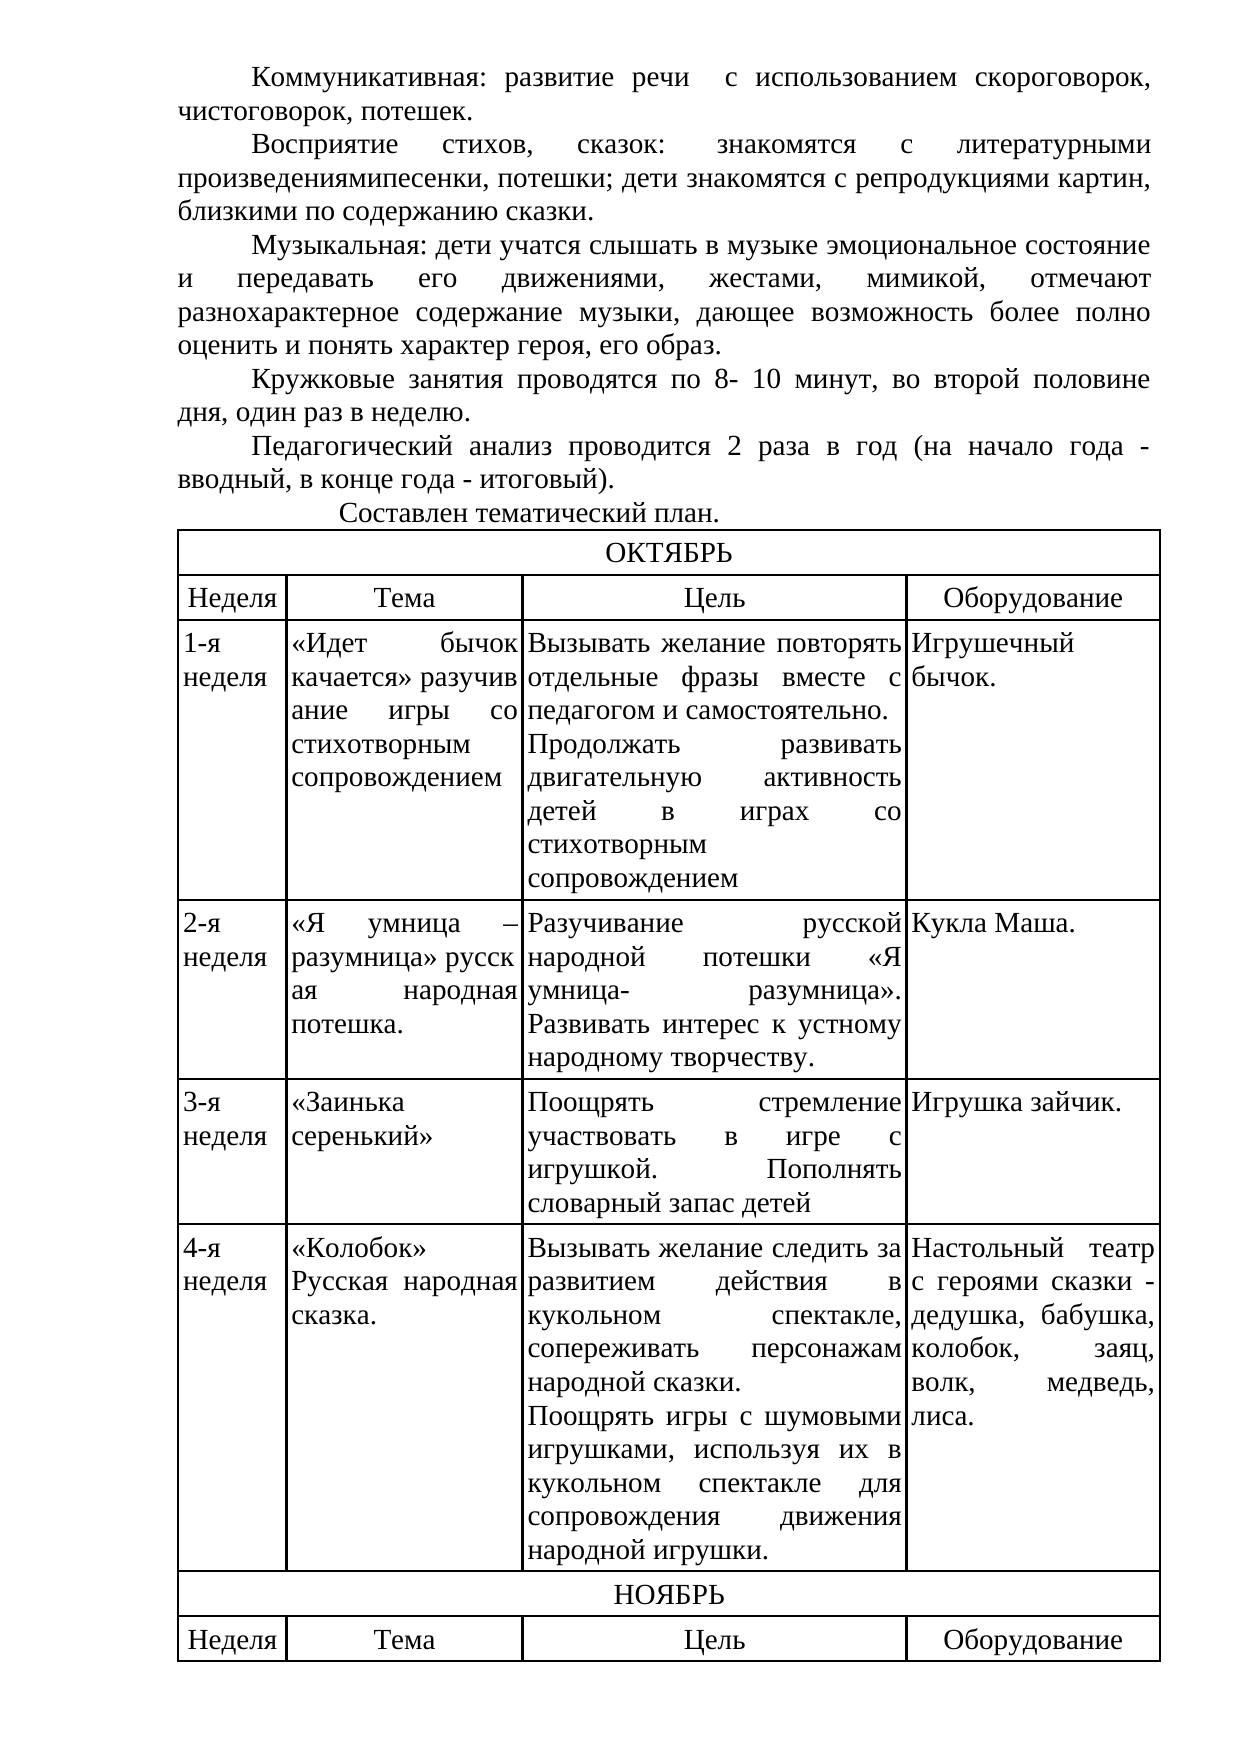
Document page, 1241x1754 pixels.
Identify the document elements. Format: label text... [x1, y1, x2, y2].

text Педагогический анализ проводится 2 раза в год (на начало года - вводный, в конце года - итоговый). [177, 428, 1152, 495]
table_cell Поощрять стремление участвовать в игре с игрушкой. Пополнять словарный запас детей [524, 1080, 905, 1223]
text Восприятие стихов, сказок: знакомятся с литературными произведениямипесенки, потешки; дети знакомятся с репродукциями картин, близкими по содержанию сказки. [177, 126, 1152, 227]
table_cell 3-я неделя [179, 1080, 285, 1223]
table_cell Цель [524, 1617, 905, 1660]
table_cell Разучивание русской народной потешки «Я умница- разумница». Развивать интерес к устному народному творчеству. [524, 901, 905, 1078]
text Музыкальная: дети учатся слышать в музыке эмоциональное состояние и передавать его движениями, жестами, мимикой, отмечают разнохарактерное содержание музыки, дающее возможность более полно оценить и понять характер героя, его образ. [177, 227, 1152, 361]
table_cell «Идет бычок качается» разучивание игры со стихотворным сопровождением [288, 621, 521, 898]
table_cell Неделя [179, 576, 285, 619]
table_header ОКТЯБРЬ [179, 531, 1159, 574]
table_cell Игрушечный бычок. [908, 621, 1159, 898]
table_cell Неделя [179, 1617, 285, 1660]
text Кружковые занятия проводятся по 8- 10 минут, во второй половине дня, один раз в неделю. [177, 361, 1152, 428]
table_cell Оборудование [908, 1617, 1159, 1660]
table_cell 2-я неделя [179, 901, 285, 1078]
table_cell 1-я неделя [179, 621, 285, 898]
table_cell Кукла Маша. [908, 901, 1159, 1078]
table_cell «Я умница – разумница» русская народная потешка. [288, 901, 521, 1078]
table_cell «Заинька серенький» [288, 1080, 521, 1223]
table_cell «Колобок» Русская народная сказка. [288, 1225, 521, 1570]
text Составлен тематический план. [177, 495, 1152, 529]
table_cell 4-я неделя [179, 1225, 285, 1570]
table_cell Вызывать желание повторять отдельные фразы вместе с педагогом и самостоятельно. Продолжать развивать двигательную активность детей в играх со стихотворным сопровождением [524, 621, 905, 898]
table_cell Игрушка зайчик. [908, 1080, 1159, 1223]
table_cell Оборудование [908, 576, 1159, 619]
table_cell Тема [288, 576, 521, 619]
table_cell Вызывать желание следить за развитием действия в кукольном спектакле, сопереживать персонажам народной сказки. Поощрять игры с шумовыми игрушками, используя их в кукольном спектакле для сопровождения движения народной игрушки. [524, 1225, 905, 1570]
text Коммуникативная: развитие речи с использованием скороговорок, чистоговорок, потешек. [177, 59, 1152, 126]
table_cell НОЯБРЬ [179, 1572, 1159, 1615]
table_cell Цель [524, 576, 905, 619]
table_cell Тема [288, 1617, 521, 1660]
table_cell Настольный театр с героями сказки -дедушка, бабушка, колобок, заяц, волк, медведь, лиса. [908, 1225, 1159, 1570]
